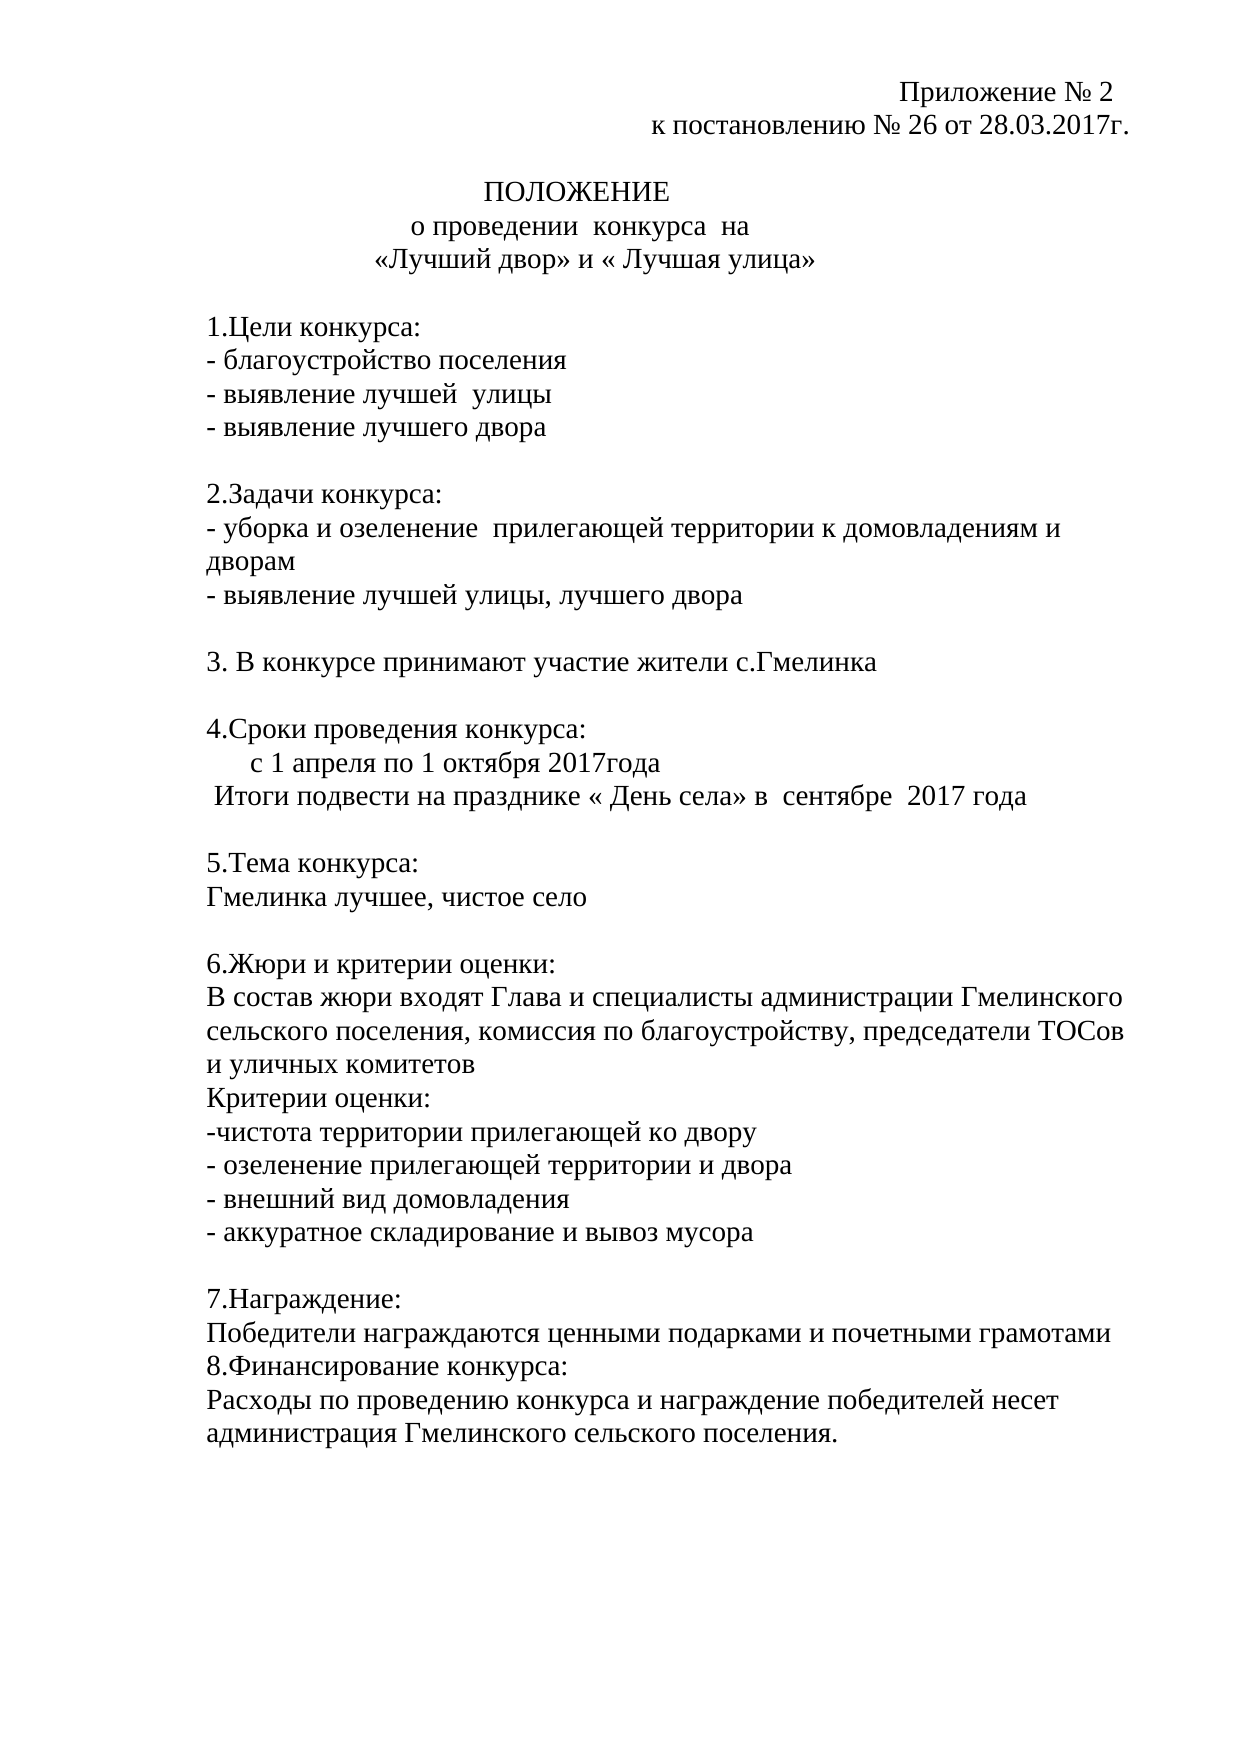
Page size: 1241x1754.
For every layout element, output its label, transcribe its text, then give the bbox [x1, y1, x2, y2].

text - благоустройство поселения [206, 342, 1144, 376]
text Итоги подвести на празднике « День села» в сентябре 2017 года [206, 778, 1144, 812]
text 8.Финансирование конкурса: [206, 1348, 1144, 1382]
text ПОЛОЖЕНИЕ [206, 174, 1144, 208]
text Приложение № 2 [206, 74, 1144, 107]
text Расходы по проведению конкурса и награждение победителей несет администрация Гмелинского сельского поселения. [206, 1382, 1144, 1449]
text 5.Тема конкурса: [206, 845, 1144, 879]
text 7.Награждение: [206, 1281, 1144, 1315]
text - внешний вид домовладения [206, 1181, 1144, 1214]
text -чистота территории прилегающей ко двору [206, 1114, 1144, 1147]
text Критерии оценки: [206, 1080, 1144, 1114]
text Победители награждаются ценными подарками и почетными грамотами [206, 1315, 1144, 1348]
text - выявление лучшей улицы, лучшего двора [206, 577, 1144, 611]
text - озеленение прилегающей территории и двора [206, 1147, 1144, 1181]
text В состав жюри входят Глава и специалисты администрации Гмелинского сельского поселения, комиссия по благоустройству, председатели ТОСов и уличных комитетов [206, 979, 1144, 1080]
text Гмелинка лучшее, чистое село [206, 879, 1144, 912]
text «Лучший двор» и « Лучшая улица» [206, 242, 1144, 275]
text 2.Задачи конкурса: [206, 476, 1144, 510]
text 1.Цели конкурса: [206, 309, 1144, 342]
text - выявление лучшего двора [206, 409, 1144, 443]
text 6.Жюри и критерии оценки: [206, 946, 1144, 979]
text о проведении конкурса на [206, 208, 1144, 242]
text к постановлению № 26 от 28.03.2017г. [206, 107, 1144, 141]
text 3. В конкурсе принимают участие жители с.Гмелинка [206, 644, 1144, 678]
text - выявление лучшей улицы [206, 376, 1144, 409]
text с 1 апреля по 1 октября 2017года [206, 745, 1144, 778]
text - уборка и озеленение прилегающей территории к домовладениям и дворам [206, 510, 1144, 577]
text - аккуратное складирование и вывоз мусора [206, 1214, 1144, 1248]
text 4.Сроки проведения конкурса: [206, 711, 1144, 745]
